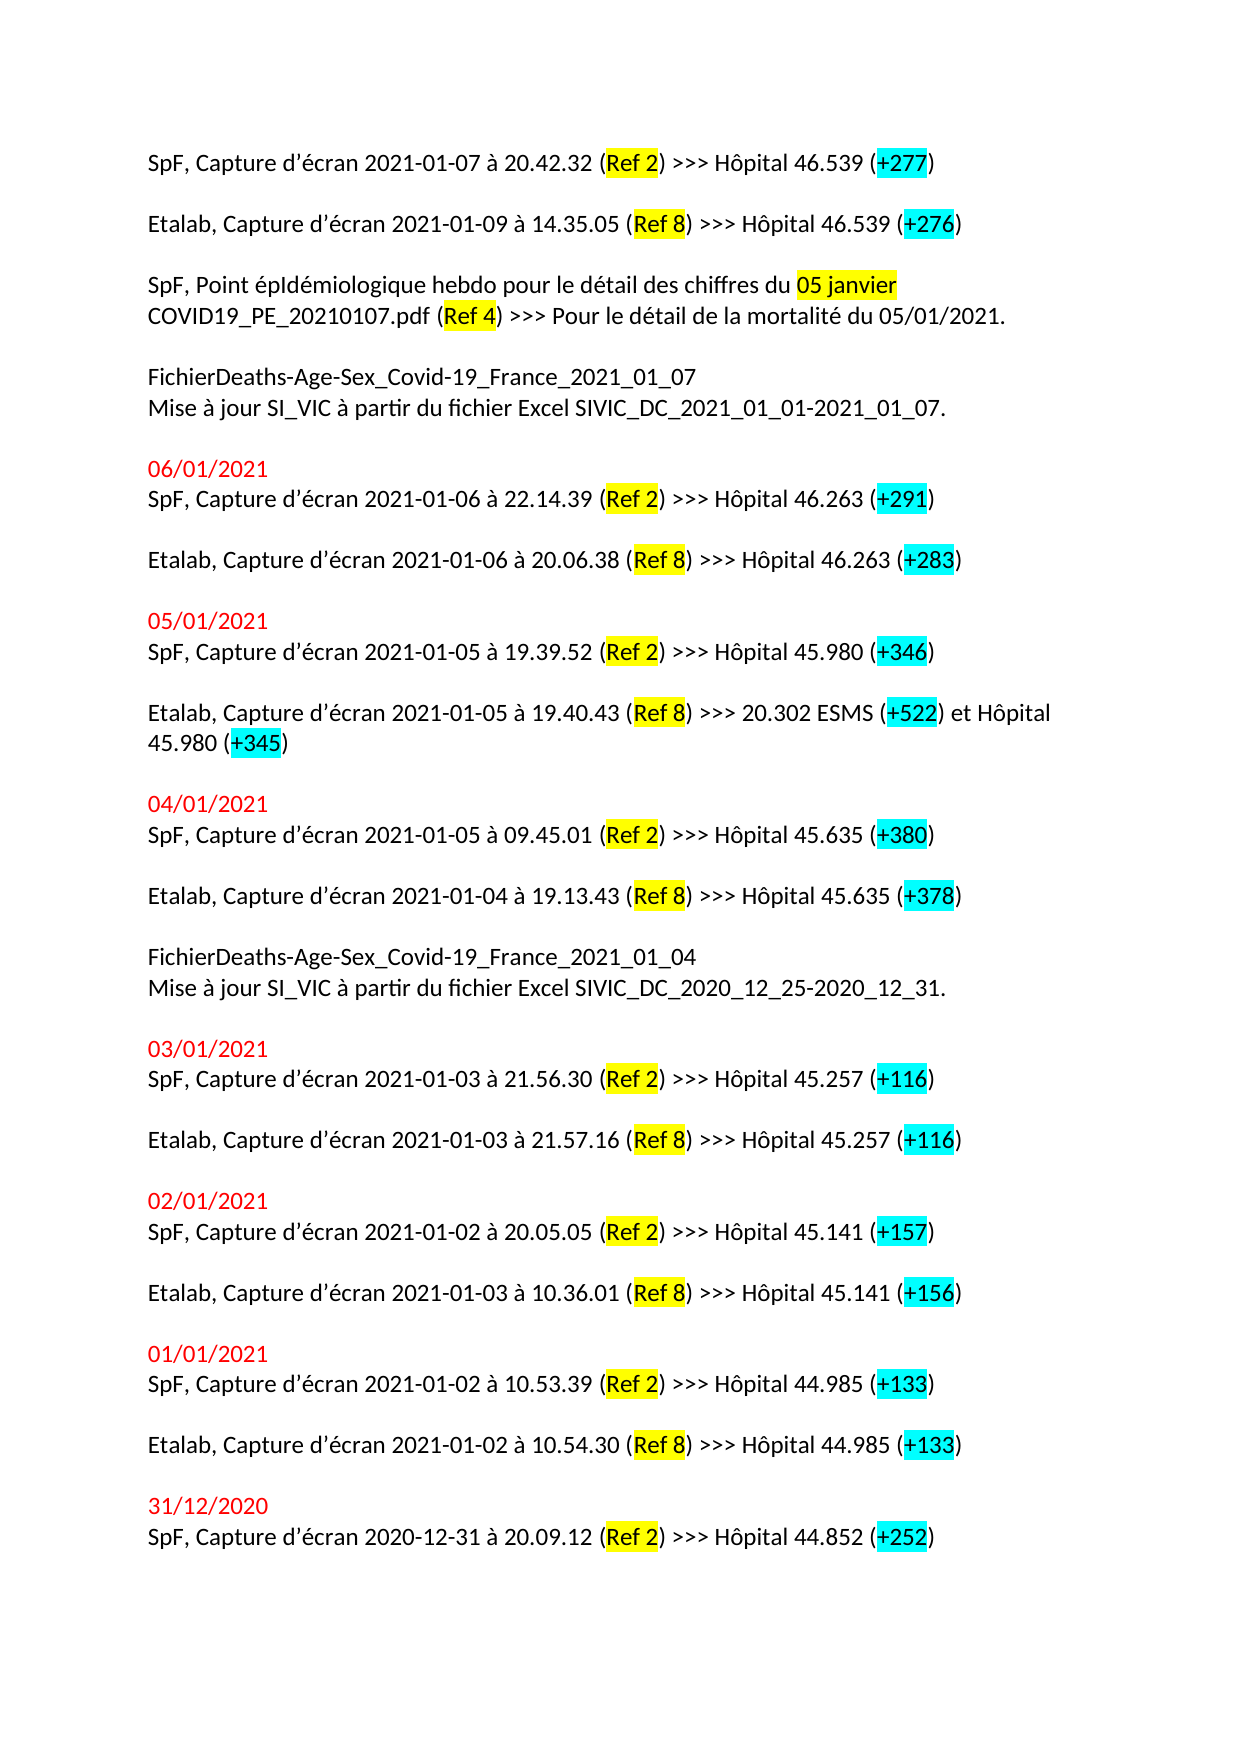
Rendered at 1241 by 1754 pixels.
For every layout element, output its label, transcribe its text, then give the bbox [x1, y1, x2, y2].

text Etalab, Capture d’écran 2021-01-03 à 21.57.16 (Ref 8) >>> Hôpital 45.257 (+116) [148, 1124, 634, 1155]
text SpF, Capture d’écran 2021-01-05 à 09.45.01 (Ref 2) >>> Hôpital 45.635 (+380) [658, 819, 877, 849]
text Mise à jour SI_VIC à partir du fichier Excel SIVIC_DC_2021_01_01-2021_01_07. [148, 392, 1093, 422]
text SpF, Capture d’écran 2021-01-06 à 22.14.39 (Ref 2) >>> Hôpital 46.263 (+291) [927, 483, 1093, 514]
text SpF, Point épIdémiologique hebdo pour le détail des chiffres du 05 janvier COVID19_PE_20210107.pdf (Ref 4) >>> Pour le détail de la mortalité du 05/01/2021. [148, 270, 1093, 331]
text Etalab, Capture d’écran 2021-01-05 à 19.40.43 (Ref 8) >>> 20.302 ESMS (+522) et Hôpital 45.980 (+345) [148, 697, 1093, 758]
text SpF, Capture d’écran 2021-01-03 à 21.56.30 (Ref 2) >>> Hôpital 45.257 (+116) [148, 1063, 606, 1094]
text 06/01/2021 [148, 453, 1093, 483]
text 05/01/2021 [148, 605, 1093, 636]
text FichierDeaths-Age-Sex_Covid-19_France_2021_01_07 [148, 361, 1093, 392]
text SpF, Capture d’écran 2021-01-03 à 21.56.30 (Ref 2) >>> Hôpital 45.257 (+116) [927, 1063, 1093, 1094]
text SpF, Capture d’écran 2021-01-02 à 20.05.05 (Ref 2) >>> Hôpital 45.141 (+157) [658, 1216, 877, 1246]
text SpF, Capture d’écran 2020-12-31 à 20.09.12 (Ref 2) >>> Hôpital 44.852 (+252) [927, 1521, 1093, 1552]
text SpF, Capture d’écran 2021-01-03 à 21.56.30 (Ref 2) >>> Hôpital 45.257 (+116) [658, 1063, 877, 1094]
text 03/01/2021 [148, 1033, 1093, 1063]
text 04/01/2021 [148, 788, 1093, 819]
text Etalab, Capture d’écran 2021-01-03 à 10.36.01 (Ref 8) >>> Hôpital 45.141 (+156) [685, 1277, 904, 1307]
text Etalab, Capture d’écran 2021-01-04 à 19.13.43 (Ref 8) >>> Hôpital 45.635 (+378) [148, 880, 634, 911]
text SpF, Capture d’écran 2021-01-05 à 09.45.01 (Ref 2) >>> Hôpital 45.635 (+380) [927, 819, 1093, 849]
text SpF, Capture d’écran 2021-01-07 à 20.42.32 (Ref 2) >>> Hôpital 46.539 (+277) [658, 148, 877, 178]
text Etalab, Capture d’écran 2021-01-02 à 10.54.30 (Ref 8) >>> Hôpital 44.985 (+133) [148, 1429, 1093, 1460]
text Etalab, Capture d’écran 2021-01-06 à 20.06.38 (Ref 8) >>> Hôpital 46.263 (+283) [685, 544, 904, 575]
text SpF, Capture d’écran 2021-01-02 à 20.05.05 (Ref 2) >>> Hôpital 45.141 (+157) [927, 1216, 1093, 1246]
text SpF, Capture d’écran 2021-01-07 à 20.42.32 (Ref 2) >>> Hôpital 46.539 (+277) [148, 148, 606, 178]
text SpF, Capture d’écran 2021-01-05 à 19.39.52 (Ref 2) >>> Hôpital 45.980 (+346) [148, 636, 606, 666]
text FichierDeaths-Age-Sex_Covid-19_France_2021_01_04 [148, 941, 1093, 972]
text SpF, Capture d’écran 2020-12-31 à 20.09.12 (Ref 2) >>> Hôpital 44.852 (+252) [148, 1521, 606, 1552]
text SpF, Capture d’écran 2021-01-02 à 20.05.05 (Ref 2) >>> Hôpital 45.141 (+157) [148, 1216, 606, 1246]
text 01/01/2021 [148, 1338, 1093, 1368]
text SpF, Capture d’écran 2021-01-02 à 10.53.39 (Ref 2) >>> Hôpital 44.985 (+133) [148, 1368, 1093, 1399]
text Mise à jour SI_VIC à partir du fichier Excel SIVIC_DC_2020_12_25-2020_12_31. [148, 972, 1093, 1002]
text SpF, Capture d’écran 2021-01-05 à 09.45.01 (Ref 2) >>> Hôpital 45.635 (+380) [148, 819, 606, 849]
text Etalab, Capture d’écran 2021-01-06 à 20.06.38 (Ref 8) >>> Hôpital 46.263 (+283) [148, 544, 634, 575]
text 31/12/2020 [148, 1491, 1093, 1521]
text SpF, Capture d’écran 2021-01-06 à 22.14.39 (Ref 2) >>> Hôpital 46.263 (+291) [148, 483, 606, 514]
text SpF, Capture d’écran 2021-01-07 à 20.42.32 (Ref 2) >>> Hôpital 46.539 (+277) [927, 148, 1093, 178]
text SpF, Capture d’écran 2021-01-05 à 19.39.52 (Ref 2) >>> Hôpital 45.980 (+346) [658, 636, 877, 666]
text SpF, Capture d’écran 2020-12-31 à 20.09.12 (Ref 2) >>> Hôpital 44.852 (+252) [658, 1521, 877, 1552]
text SpF, Capture d’écran 2021-01-05 à 19.39.52 (Ref 2) >>> Hôpital 45.980 (+346) [927, 636, 1093, 666]
text Etalab, Capture d’écran 2021-01-03 à 10.36.01 (Ref 8) >>> Hôpital 45.141 (+156) [148, 1277, 634, 1307]
text 02/01/2021 [148, 1185, 1093, 1216]
text Etalab, Capture d’écran 2021-01-09 à 14.35.05 (Ref 8) >>> Hôpital 46.539 (+276) [685, 209, 904, 239]
text Etalab, Capture d’écran 2021-01-09 à 14.35.05 (Ref 8) >>> Hôpital 46.539 (+276) [148, 209, 634, 239]
text Etalab, Capture d’écran 2021-01-04 à 19.13.43 (Ref 8) >>> Hôpital 45.635 (+378) [685, 880, 904, 911]
text SpF, Capture d’écran 2021-01-06 à 22.14.39 (Ref 2) >>> Hôpital 46.263 (+291) [658, 483, 877, 514]
text Etalab, Capture d’écran 2021-01-03 à 21.57.16 (Ref 8) >>> Hôpital 45.257 (+116) [685, 1124, 904, 1155]
